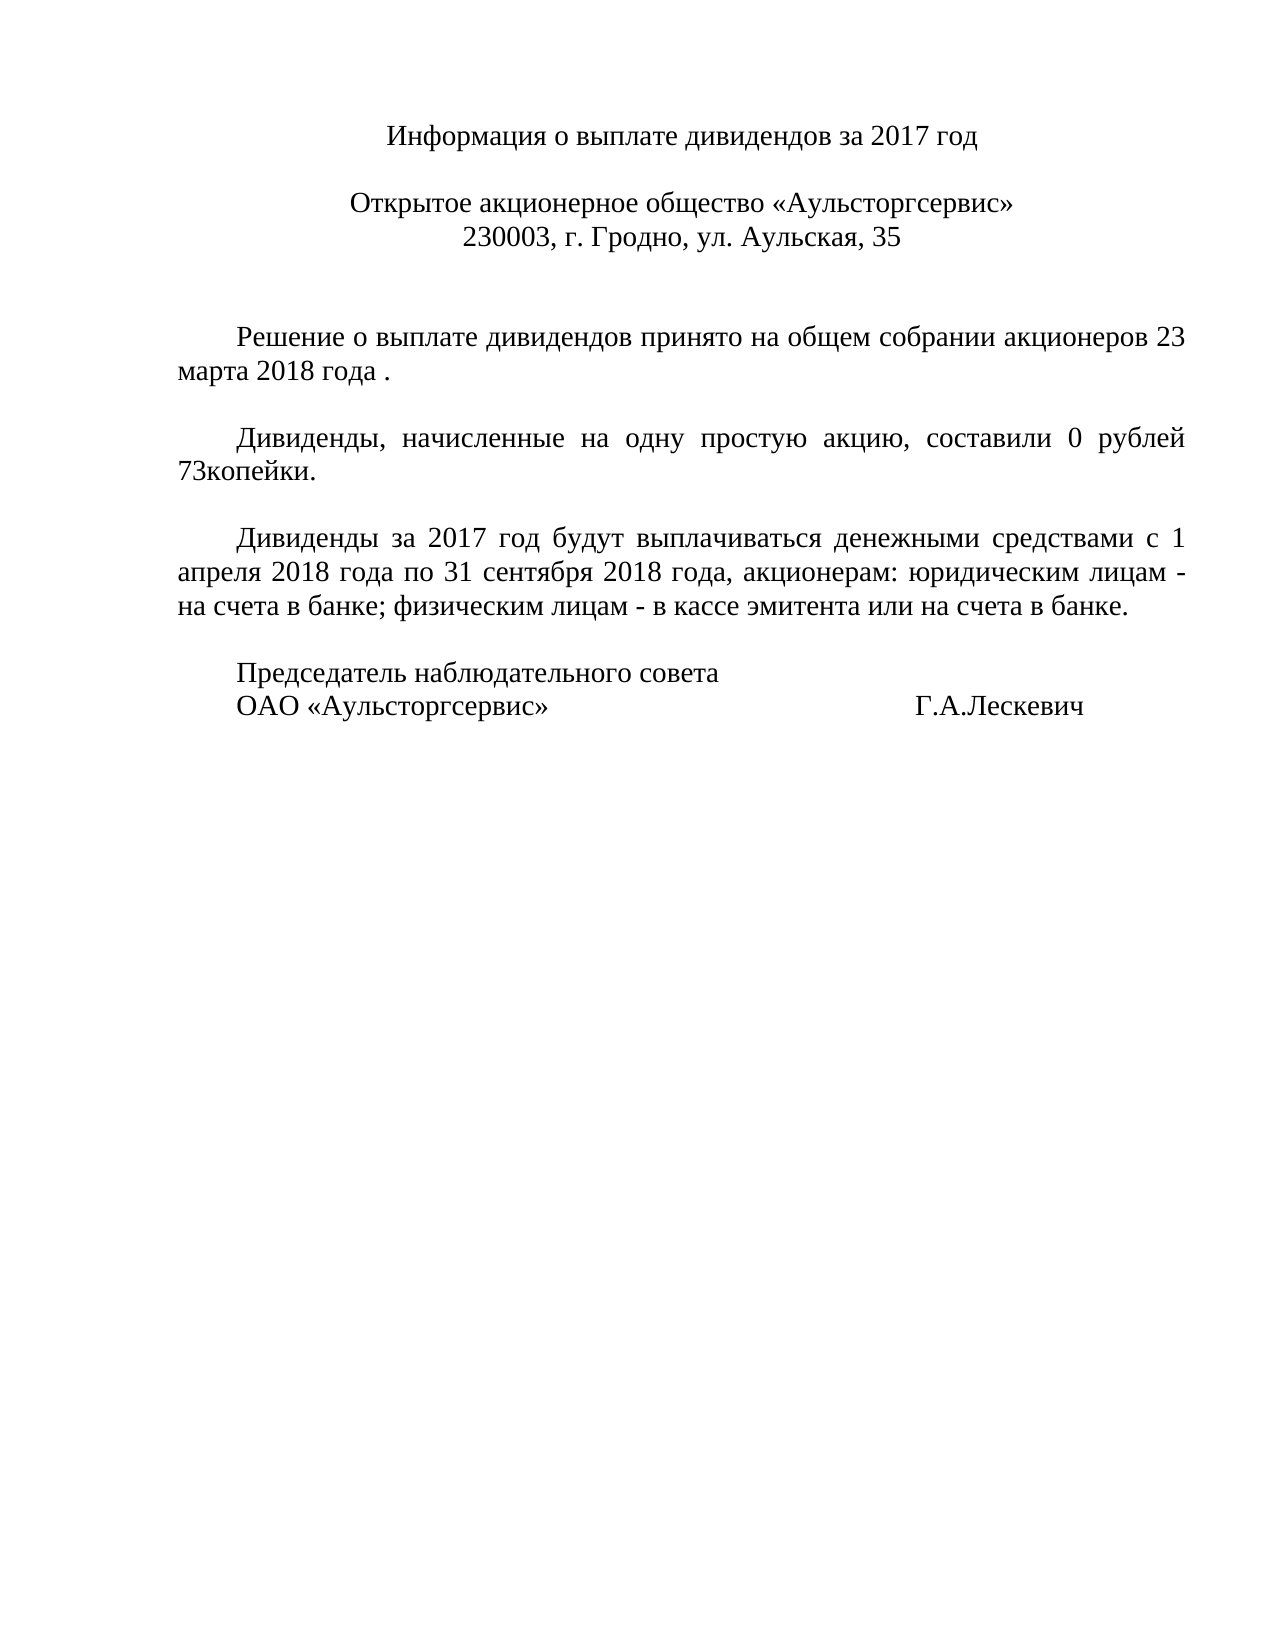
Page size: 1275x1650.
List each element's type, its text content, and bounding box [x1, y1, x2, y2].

text 230003, г. Гродно, ул. Аульская, 35 [177, 219, 1186, 252]
text Дивиденды за 2017 год будут выплачиваться денежными средствами с 1 апреля 2018 года по 31 сентября 2018 года, акционерам: юридическим лицам - на счета в банке; физическим лицам - в кассе эмитента или на счета в банке. [177, 521, 1186, 621]
text Открытое акционерное общество «Аульсторгсервис» [177, 185, 1186, 219]
text Дивиденды, начисленные на одну простую акцию, составили 0 рублей 73копейки. [177, 420, 1186, 487]
text Информация о выплате дивидендов за 2017 год [177, 118, 1186, 152]
text Решение о выплате дивидендов принято на общем собрании акционеров 23 марта 2018 года . [177, 319, 1186, 386]
text Председатель наблюдательного совета [177, 655, 1186, 688]
text ОАО «Аульсторгсервис» Г.А.Лескевич [177, 688, 1186, 722]
